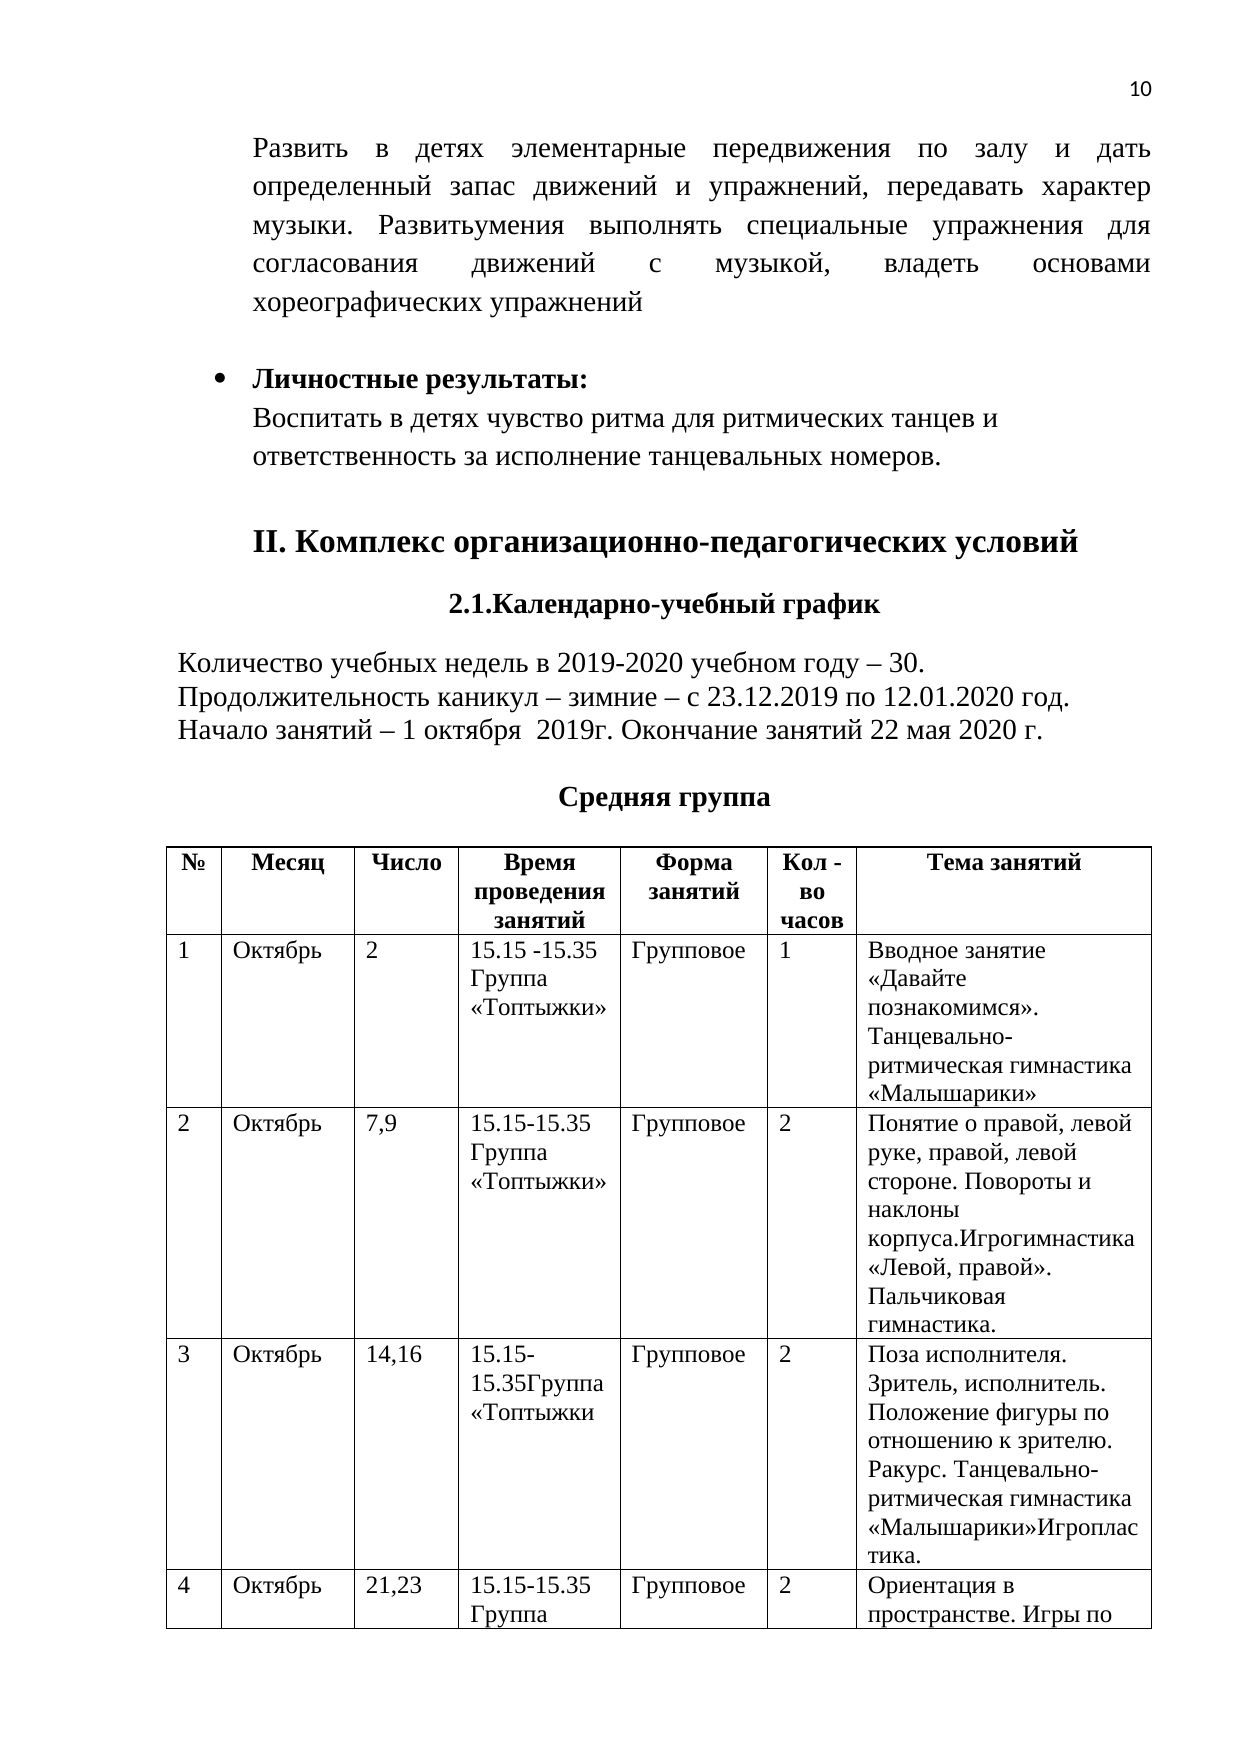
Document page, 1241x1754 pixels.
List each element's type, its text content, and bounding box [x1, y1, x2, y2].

table_cell Поза исполнителя. Зритель, исполнитель. Положение фигуры по отношению к зрителю. Ракурс. Танцевально- ритмическая гимнастика «Малышарики»Игропластика. [857, 1339, 1151, 1569]
table_cell 3 [167, 1339, 221, 1569]
table_cell 1 [768, 935, 856, 1107]
table_header Тема занятий [857, 848, 1151, 934]
list Воспитать в детях чувство ритма для ритмических танцев и ответственность за исполнение танцевальных номеров. [252, 400, 1152, 472]
table_cell Понятие о правой, левой руке, правой, левой стороне. Повороты и наклоны корпуса.Игрогимнастика «Левой, правой». Пальчиковая гимнастика. [857, 1108, 1151, 1338]
table_cell 4 [167, 1570, 221, 1628]
table_cell 15.15 -15.35 Группа «Топтыжки» [459, 935, 620, 1107]
list II. Комплекс организационно-педагогических условий [252, 521, 1152, 559]
list Развить в детях элементарные передвижения по залу и дать определенный запас движений и упражнений, передавать характер музыки. Развитьумения выполнять специальные упражнения для согласования движений с музыкой, владеть основами хореографических упражнений [252, 130, 1152, 318]
table_cell Октябрь [222, 1570, 354, 1628]
table_cell 2 [355, 935, 458, 1107]
table_cell Октябрь [222, 1339, 354, 1569]
table_cell 1 [167, 935, 221, 1107]
table_cell Групповое [621, 1570, 767, 1628]
table_header Кол -во часов [768, 848, 856, 934]
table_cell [857, 1570, 1151, 1628]
table_cell 14,16 [355, 1339, 458, 1569]
table_cell 21,23 [355, 1570, 458, 1628]
table_cell Групповое [621, 1339, 767, 1569]
table_cell Октябрь [222, 935, 354, 1107]
table_header Форма занятий [621, 848, 767, 934]
list Личностные результаты: [215, 361, 1152, 395]
table_cell 7,9 [355, 1108, 458, 1338]
table_header Месяц [222, 848, 354, 934]
table_header Время проведения занятий [459, 848, 620, 934]
table_cell 2 [768, 1339, 856, 1569]
table_cell Групповое [621, 935, 767, 1107]
table_header № [167, 848, 221, 934]
table_cell 2 [768, 1570, 856, 1628]
table_cell Вводное занятие «Давайте познакомимся». Танцевально-ритмическая гимнастика «Малышарики» [857, 935, 1151, 1107]
text 2.1.Календарно-учебный график [177, 586, 1152, 619]
table_cell Октябрь [222, 1108, 354, 1338]
text Средняя группа [177, 779, 1152, 813]
table_cell Групповое [621, 1108, 767, 1338]
table_cell 2 [768, 1108, 856, 1338]
table_cell 2 [167, 1108, 221, 1338]
table_header Число [355, 848, 458, 934]
text Количество учебных недель в 2019-2020 учебном году – 30. Продолжительность каникул – зимние – с 23.12.2019 по 12.01.2020 год. Начало занятий – 1 октября 2019г. Окончание занятий 22 мая 2020 г. [177, 645, 1152, 746]
table_cell 15.15-15.35 Группа «Топтыжки» [459, 1108, 620, 1338]
table_cell 15.15-15.35Группа «Топтыжки [459, 1339, 620, 1569]
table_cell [459, 1570, 620, 1628]
